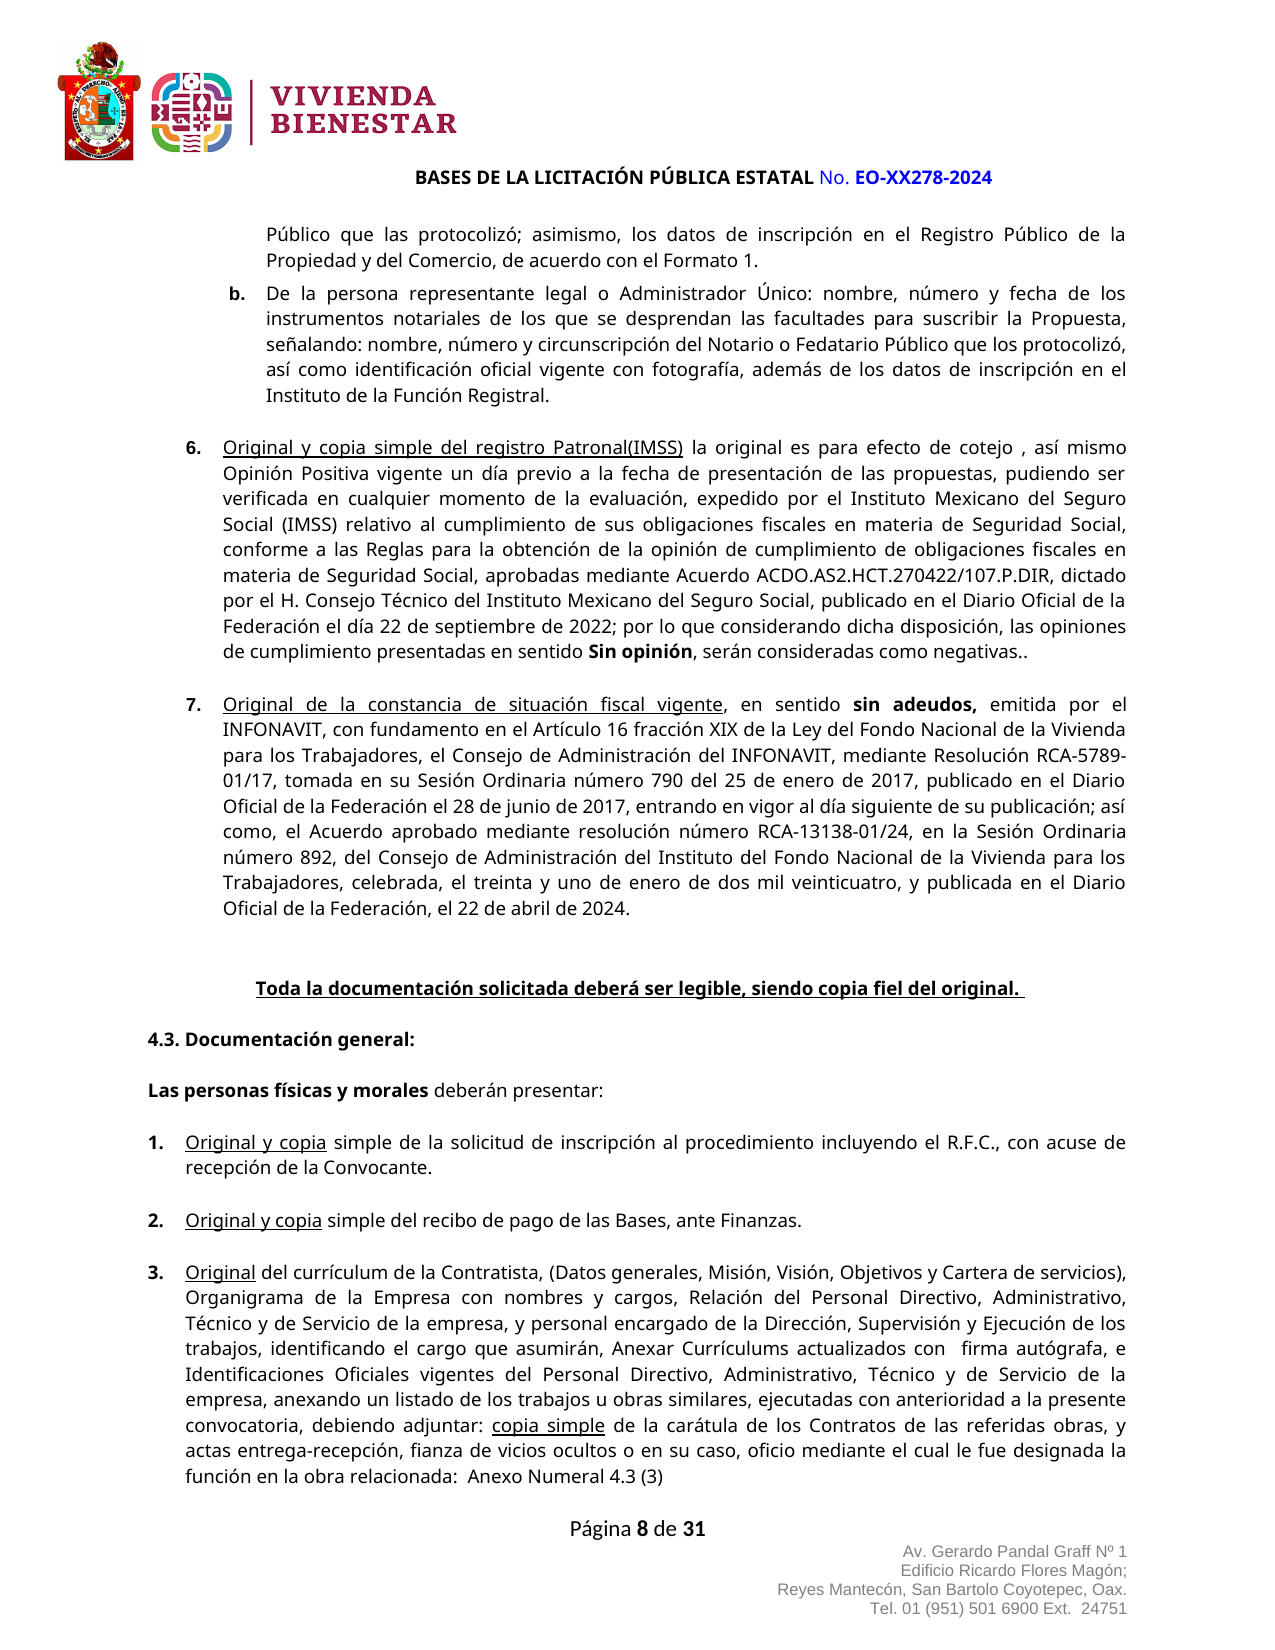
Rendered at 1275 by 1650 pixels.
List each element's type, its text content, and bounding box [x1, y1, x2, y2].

list Original del currículum de la Contratista, (Datos generales, Misión, Visión, Objetivos y Cartera de servicios), Organigrama de la Empresa con nombres y cargos, Relación del Personal Directivo, Administrativo, Técnico y de Servicio de la empresa, y personal encargado de la Dirección, Supervisión y Ejecución de los trabajos, identificando el cargo que asumirán, Anexar Currículums actualizados con firma autógrafa, e Identificaciones Oficiales vigentes del Personal Directivo, Administrativo, Técnico y de Servicio de la empresa, anexando un listado de los trabajos u obras similares, ejecutadas con anterioridad a la presente convocatoria, debiendo adjuntar: copia simple de la carátula de los Contratos de las referidas obras, y actas entrega-recepción, fianza de vicios ocultos o en su caso, oficio mediante el cual le fue designada la función en la obra relacionada: Anexo Numeral 4.3 (3) [148, 1259, 1127, 1489]
list Original y copia simple del registro Patronal(IMSS) la original es para efecto de cotejo , así mismo Opinión Positiva vigente un día previo a la fecha de presentación de las propuestas, pudiendo ser verificada en cualquier momento de la evaluación, expedido por el Instituto Mexicano del Seguro Social (IMSS) relativo al cumplimiento de sus obligaciones fiscales en materia de Seguridad Social, conforme a las Reglas para la obtención de la opinión de cumplimiento de obligaciones fiscales en materia de Seguridad Social, aprobadas mediante Acuerdo ACDO.AS2.HCT.270422/107.P.DIR, dictado por el H. Consejo Técnico del Instituto Mexicano del Seguro Social, publicado en el Diario Oficial de la Federación el día 22 de septiembre de 2022; por lo que considerando dicha disposición, las opiniones de cumplimiento presentadas en sentido Sin opinión, serán consideradas como negativas.. [186, 434, 1127, 664]
picture [147, 64, 473, 161]
list Original de la constancia de situación fiscal vigente, en sentido sin adeudos, emitida por el INFONAVIT, con fundamento en el Artículo 16 fracción XIX de la Ley del Fondo Nacional de la Vivienda para los Trabajadores, el Consejo de Administración del INFONAVIT, mediante Resolución RCA-5789-01/17, tomada en su Sesión Ordinaria número 790 del 25 de enero de 2017, publicado en el Diario Oficial de la Federación el 28 de junio de 2017, entrando en vigor al día siguiente de su publicación; así como, el Acuerdo aprobado mediante resolución número RCA-13138-01/24, en la Sesión Ordinaria número 892, del Consejo de Administración del Instituto del Fondo Nacional de la Vivienda para los Trabajadores, celebrada, el treinta y uno de enero de dos mil veinticuatro, y publicada en el Diario Oficial de la Federación, el 22 de abril de 2024. [186, 691, 1127, 921]
list De la persona representante legal o Administrador Único: nombre, número y fecha de los instrumentos notariales de los que se desprendan las facultades para suscribir la Propuesta, señalando: nombre, número y circunscripción del Notario o Fedatario Público que los protocolizó, así como identificación oficial vigente con fotografía, además de los datos de inscripción en el Instituto de la Función Registral. [229, 280, 1127, 408]
list Original y copia simple de la solicitud de inscripción al procedimiento incluyendo el R.F.C., con acuse de recepción de la Convocante. [148, 1129, 1127, 1180]
list Original y copia simple del recibo de pago de las Bases, ante Finanzas. [148, 1207, 1127, 1232]
text Las personas físicas y morales deberán presentar: [148, 1077, 1127, 1103]
text Toda la documentación solicitada deberá ser legible, siendo copia fiel del original. [148, 975, 1127, 1001]
picture [55, 41, 143, 163]
text 4.3. Documentación general: [148, 1026, 1127, 1052]
